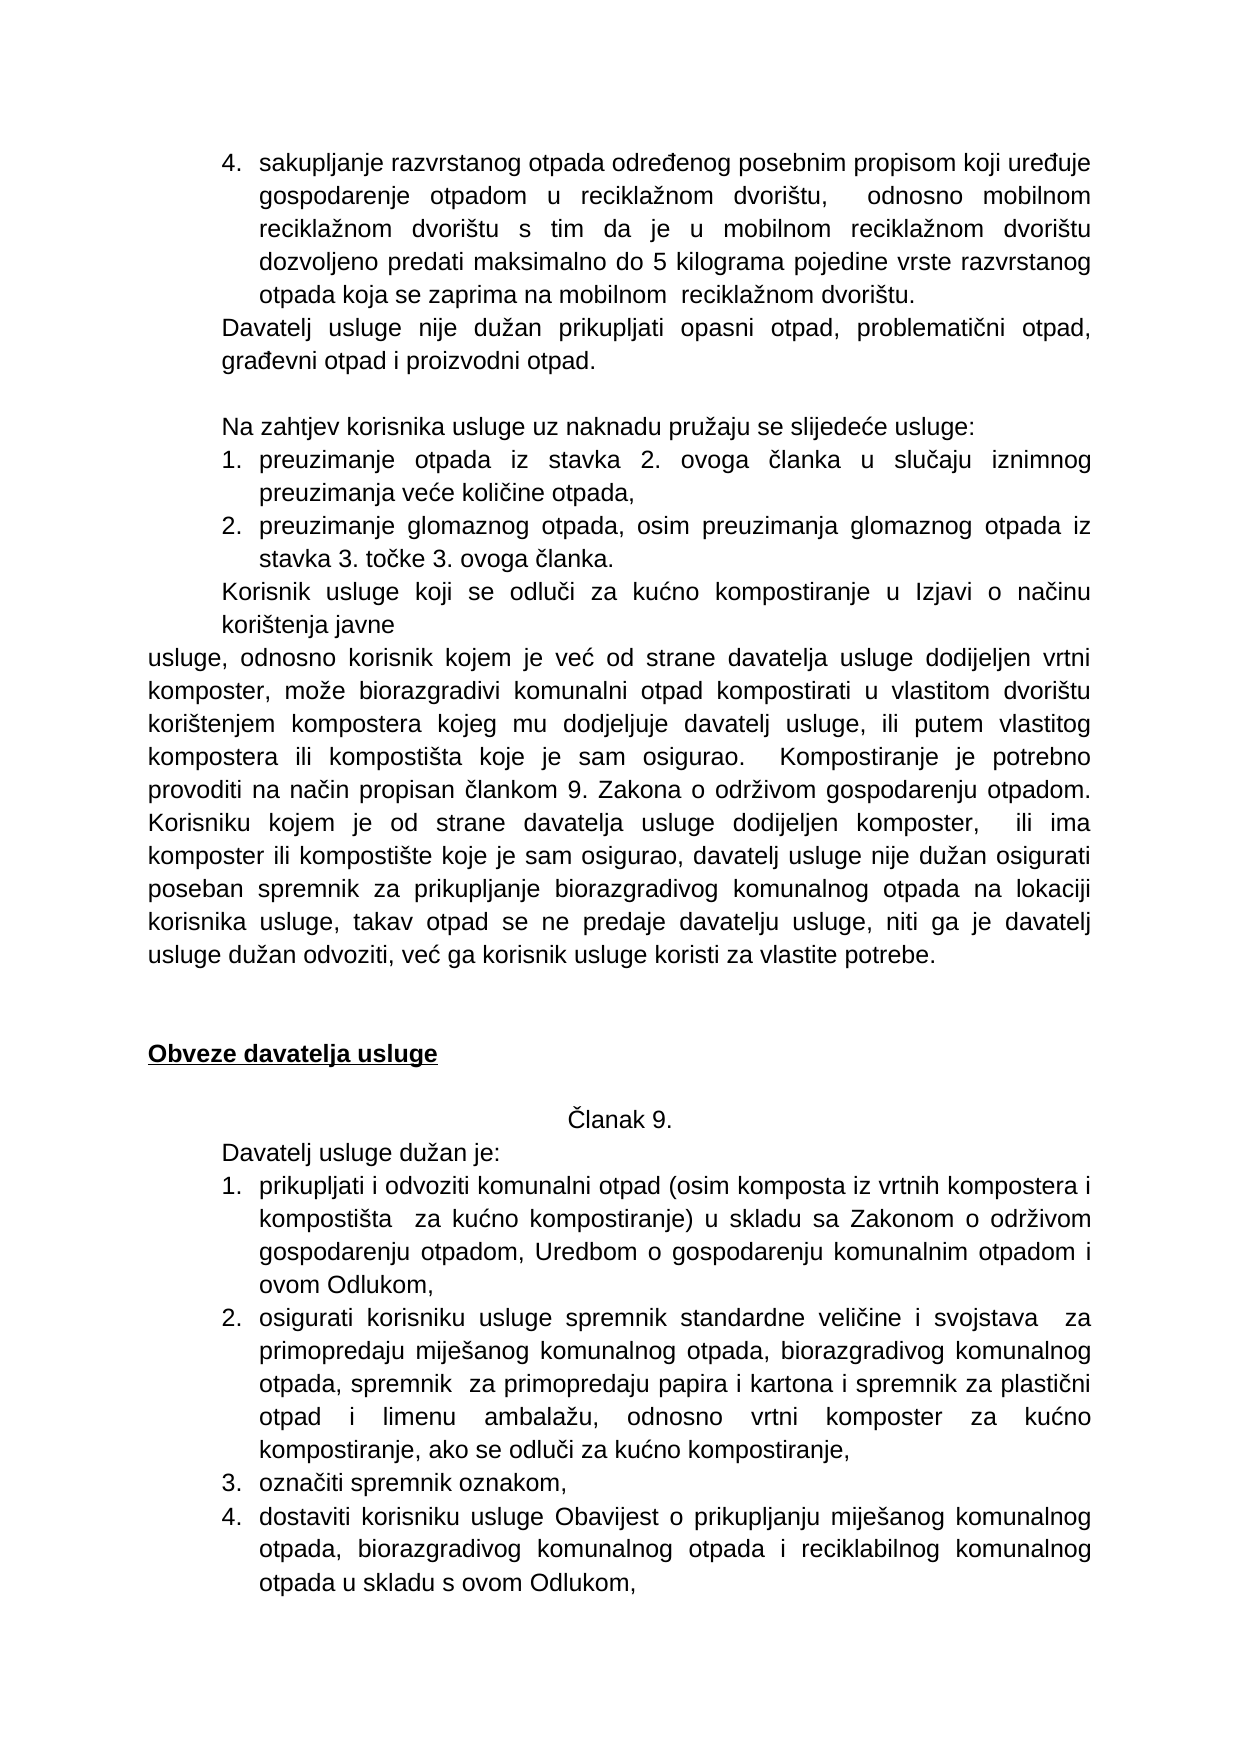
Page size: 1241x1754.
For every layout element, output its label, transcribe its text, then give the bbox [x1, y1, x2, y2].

list preuzimanje otpada iz stavka 2. ovoga članka u slučaju iznimnog preuzimanja veće količine otpada, [221, 445, 1093, 507]
text Obveze davatelja usluge [148, 1039, 1093, 1068]
list označiti spremnik oznakom, [221, 1468, 1093, 1497]
list sakupljanje razvrstanog otpada određenog posebnim propisom koji uređuje gospodarenje otpadom u reciklažnom dvorištu, odnosno mobilnom reciklažnom dvorištu s tim da je u mobilnom reciklažnom dvorištu dozvoljeno predati maksimalno do 5 kilograma pojedine vrste razvrstanog otpada koja se zaprima na mobilnom reciklažnom dvorištu. [221, 148, 1093, 308]
list osigurati korisniku usluge spremnik standardne veličine i svojstava za primopredaju miješanog komunalnog otpada, biorazgradivog komunalnog otpada, spremnik za primopredaju papira i kartona i spremnik za plastični otpad i limenu ambalažu, odnosno vrtni komposter za kućno kompostiranje, ako se odluči za kućno kompostiranje, [221, 1303, 1093, 1464]
text Članak 9. [148, 1105, 1093, 1134]
list preuzimanje glomaznog otpada, osim preuzimanja glomaznog otpada iz stavka 3. točke 3. ovoga članka. [221, 511, 1093, 573]
text usluge, odnosno korisnik kojem je već od strane davatelja usluge dodijeljen vrtni komposter, može biorazgradivi komunalni otpad kompostirati u vlastitom dvorištu korištenjem kompostera kojeg mu dodjeljuje davatelj usluge, ili putem vlastitog kompostera ili kompostišta koje je sam osigurao. Kompostiranje je potrebno provoditi na način propisan člankom 9. Zakona o održivom gospodarenju otpadom. Korisniku kojem je od strane davatelja usluge dodijeljen komposter, ili ima komposter ili kompostište koje je sam osigurao, davatelj usluge nije dužan osigurati poseban spremnik za prikupljanje biorazgradivog komunalnog otpada na lokaciji korisnika usluge, takav otpad se ne predaje davatelju usluge, niti ga je davatelj usluge dužan odvoziti, već ga korisnik usluge koristi za vlastite potrebe. [148, 643, 1093, 969]
list dostaviti korisniku usluge Obavijest o prikupljanju miješanog komunalnog otpada, biorazgradivog komunalnog otpada i reciklabilnog komunalnog otpada u skladu s ovom Odlukom, [221, 1501, 1093, 1596]
text Korisnik usluge koji se odluči za kućno kompostiranje u Izjavi o načinu korištenja javne [221, 577, 1093, 639]
text Davatelj usluge nije dužan prikupljati opasni otpad, problematični otpad, građevni otpad i proizvodni otpad. [221, 313, 1093, 374]
text Na zahtjev korisnika usluge uz naknadu pružaju se slijedeće usluge: [221, 412, 1093, 441]
list prikupljati i odvoziti komunalni otpad (osim komposta iz vrtnih kompostera i kompostišta za kućno kompostiranje) u skladu sa Zakonom o održivom gospodarenju otpadom, Uredbom o gospodarenju komunalnim otpadom i ovom Odlukom, [221, 1171, 1093, 1299]
text Davatelj usluge dužan je: [148, 1138, 1093, 1167]
